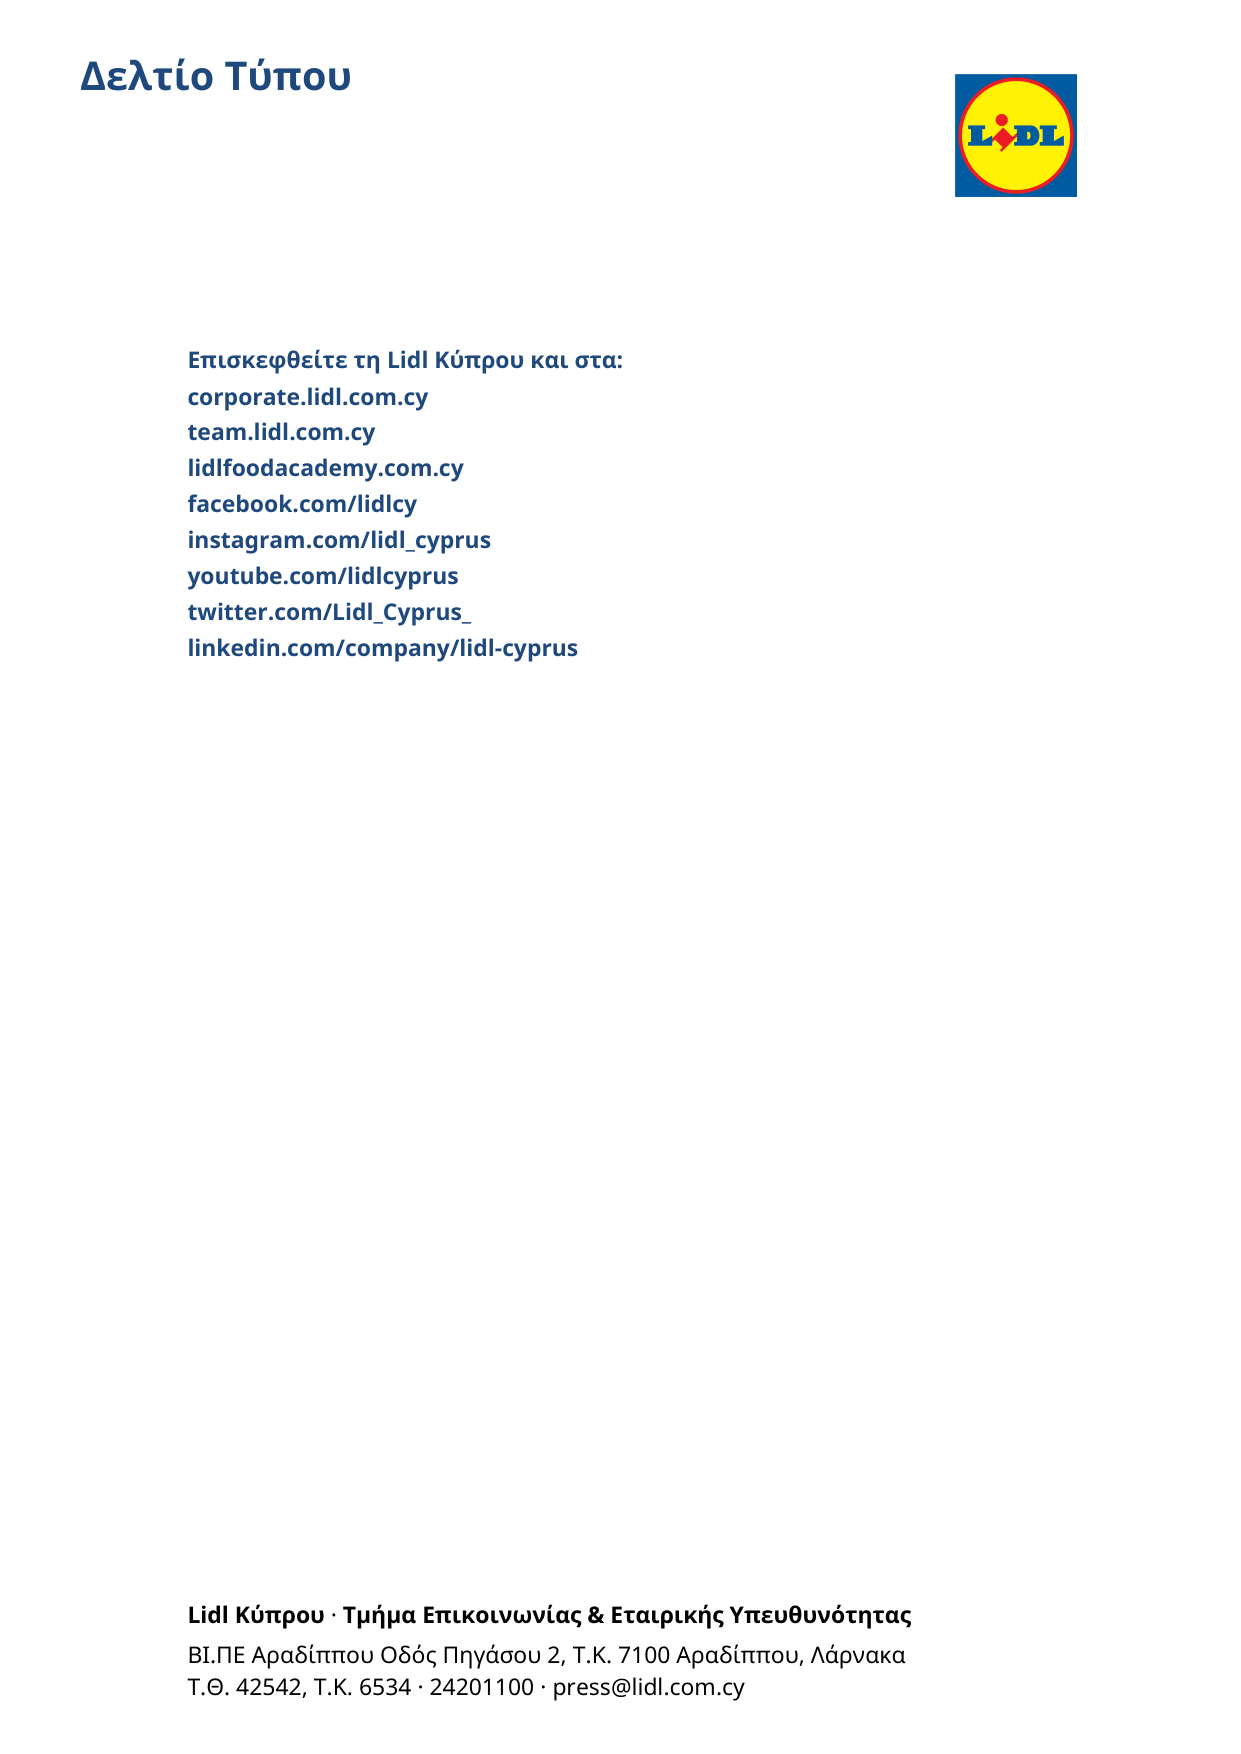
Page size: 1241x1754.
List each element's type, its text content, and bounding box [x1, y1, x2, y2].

text facebook.com/lidlcy [187, 488, 1078, 519]
text youtube.com/lidlcyprus [187, 560, 1078, 591]
text linkedin.com/company/lidl-cyprus [187, 632, 1078, 663]
text twitter.com/Lidl_Cyprus_ [187, 596, 1078, 627]
text team.lidl.com.cy [187, 416, 1078, 448]
text lidlfoodacademy.com.cy [187, 452, 1078, 483]
text corporate.lidl.com.cy [187, 380, 1078, 412]
text Επισκεφθείτε τη Lidl Κύπρου και στα: [187, 344, 1078, 376]
picture [954, 73, 1078, 198]
text instagram.com/lidl_cyprus [187, 524, 1078, 555]
